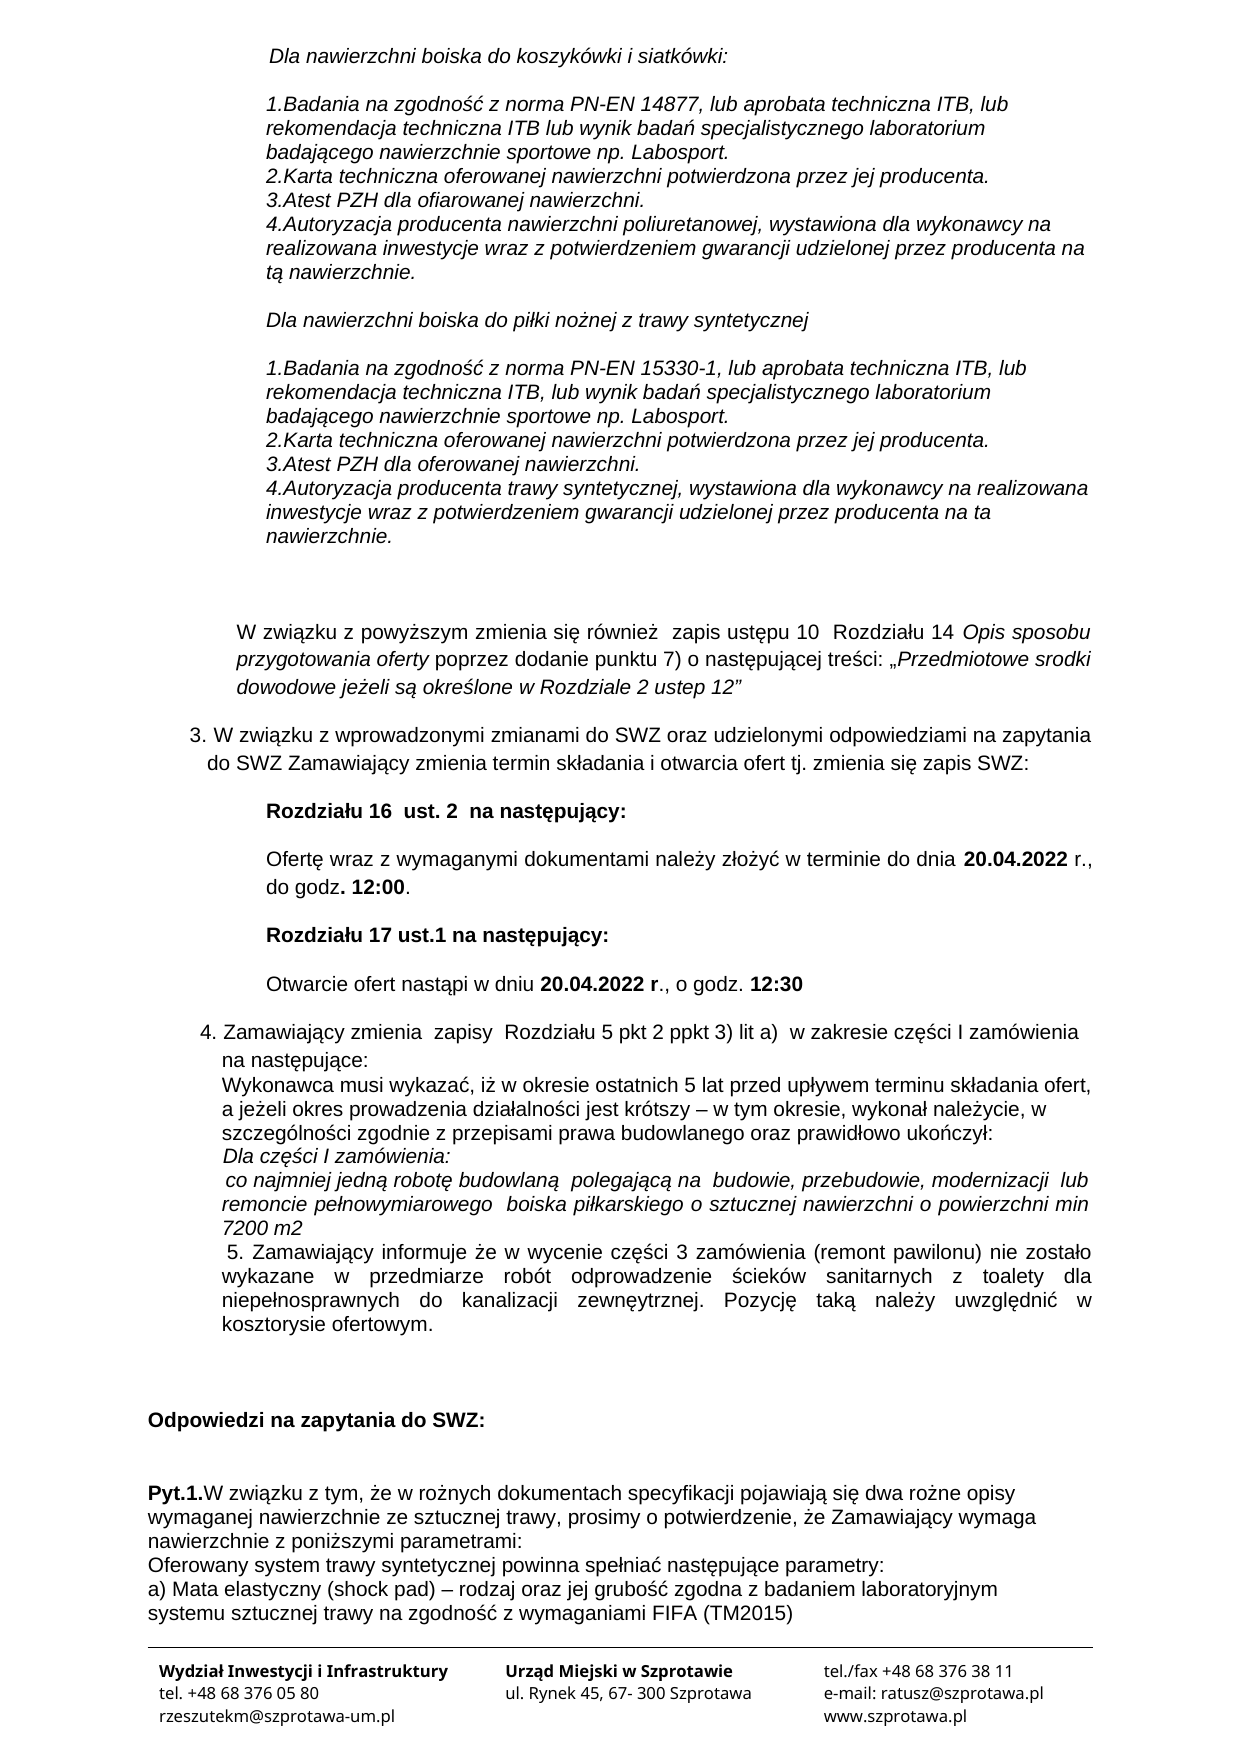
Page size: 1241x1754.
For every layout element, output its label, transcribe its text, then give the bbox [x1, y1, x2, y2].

text 3. W związku z wprowadzonymi zmianami do SWZ oraz udzielonymi odpowiedziami na zapytania do SWZ Zamawiający zmienia termin składania i otwarcia ofert tj. zmienia się zapis SWZ: [148, 723, 1092, 774]
text 2.Karta techniczna oferowanej nawierzchni potwierdzona przez jej producenta. [266, 428, 1092, 452]
list Dla nawierzchni boiska do piłki nożnej z trawy syntetycznej [266, 308, 1092, 332]
text Otwarcie ofert nastąpi w dniu 20.04.2022 r., o godz. 12:30 [266, 971, 1092, 995]
list Dla nawierzchni boiska do koszykówki i siatkówki: [223, 44, 1092, 68]
text Ofertę wraz z wymaganymi dokumentami należy złożyć w terminie do dnia 20.04.2022 r., do godz. 12:00. [266, 847, 1092, 899]
text 4. Zamawiający zmienia zapisy Rozdziału 5 pkt 2 ppkt 3) lit a) w zakresie części I zamówienia na następujące: [148, 1020, 1092, 1072]
list 1.Badania na zgodność z norma PN-EN 15330-1, lub aprobata techniczna ITB, lub rekomendacja techniczna ITB, lub wynik badań specjalistycznego laboratorium badającego nawierzchnie sportowe np. Labosport. [266, 356, 1092, 428]
text systemu sztucznej trawy na zgodność z wymaganiami FIFA (TM2015) [148, 1600, 1092, 1624]
text Pyt.1.W związku z tym, że w rożnych dokumentach specyfikacji pojawiają się dwa rożne opisy [148, 1481, 1092, 1504]
text 3.Atest PZH dla ofiarowanej nawierzchni. [266, 188, 1092, 212]
text 5. Zamawiający informuje że w wycenie części 3 zamówienia (remont pawilonu) nie zostało wykazane w przedmiarze robót odprowadzenie ścieków sanitarnych z toalety dla niepełnosprawnych do kanalizacji zewnęytrznej. Pozycję taką należy uwzględnić w kosztorysie ofertowym. [148, 1240, 1092, 1336]
text 4.Autoryzacja producenta nawierzchni poliuretanowej, wystawiona dla wykonawcy na realizowana inwestycje wraz z potwierdzeniem gwarancji udzielonej przez producenta na tą nawierzchnie. [266, 212, 1092, 284]
text W związku z powyższym zmienia się również zapis ustępu 10 Rozdziału 14 Opis sposobu przygotowania oferty poprzez dodanie punktu 7) o następującej treści: „Przedmiotowe srodki dowodowe jeżeli są określone w Rozdziale 2 ustep 12” [236, 620, 1092, 699]
text Dla części I zamówienia: [148, 1144, 1092, 1168]
text 2.Karta techniczna oferowanej nawierzchni potwierdzona przez jej producenta. [266, 164, 1092, 188]
text wymaganej nawierzchnie ze sztucznej trawy, prosimy o potwierdzenie, że Zamawiający wymaga [148, 1504, 1092, 1528]
text Wykonawca musi wykazać, iż w okresie ostatnich 5 lat przed upływem terminu składania ofert, a jeżeli okres prowadzenia działalności jest krótszy – w tym okresie, wykonał należycie, w szczególności zgodnie z przepisami prawa budowlanego oraz prawidłowo ukończył: [148, 1072, 1092, 1144]
text Rozdziału 17 ust.1 na następujący: [266, 923, 1092, 947]
text a) Mata elastyczny (shock pad) – rodzaj oraz jej grubość zgodna z badaniem laboratoryjnym [148, 1576, 1092, 1600]
list 1.Badania na zgodność z norma PN-EN 14877, lub aprobata techniczna ITB, lub rekomendacja techniczna ITB lub wynik badań specjalistycznego laboratorium badającego nawierzchnie sportowe np. Labosport. [266, 92, 1092, 164]
text 3.Atest PZH dla oferowanej nawierzchni. [266, 452, 1092, 476]
text 4.Autoryzacja producenta trawy syntetycznej, wystawiona dla wykonawcy na realizowana inwestycje wraz z potwierdzeniem gwarancji udzielonej przez producenta na ta nawierzchnie. [266, 476, 1092, 547]
text co najmniej jedną robotę budowlaną polegającą na budowie, przebudowie, modernizacji lub remoncie pełnowymiarowego boiska piłkarskiego o sztucznej nawierzchni o powierzchni min 7200 m2 [148, 1168, 1092, 1240]
text Rozdziału 16 ust. 2 na następujący: [266, 799, 1092, 823]
text nawierzchnie z poniższymi parametrami: [148, 1528, 1092, 1552]
text Odpowiedzi na zapytania do SWZ: [148, 1408, 1092, 1432]
text Oferowany system trawy syntetycznej powinna spełniać następujące parametry: [148, 1552, 1092, 1576]
